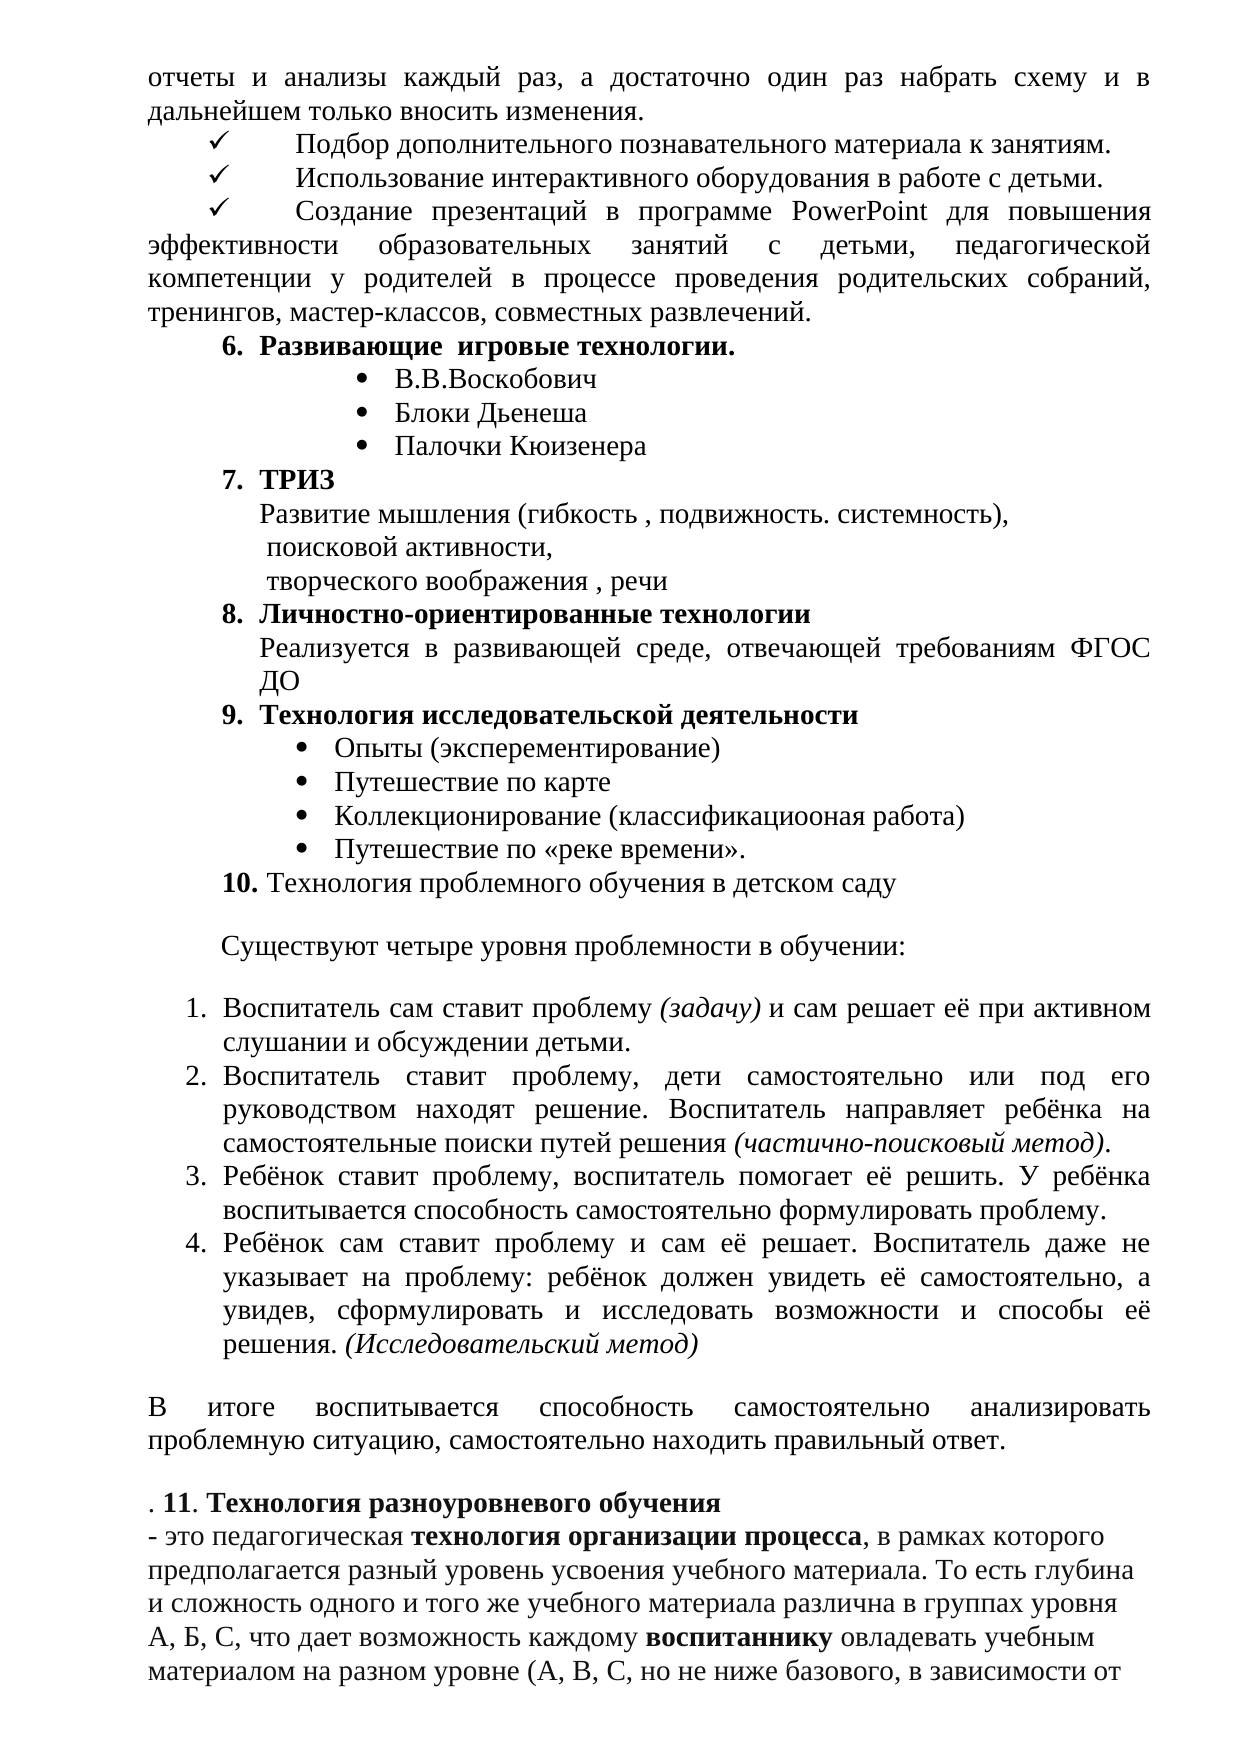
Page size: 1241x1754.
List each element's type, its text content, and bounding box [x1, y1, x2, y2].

list Ребёнок сам ставит проблему и сам её решает. Воспитатель даже не указывает на проблему: ребёнок должен увидеть её самостоятельно, а увидев, сформулировать и исследовать возможности и способы её решения. (Исследовательский метод) [185, 1225, 1152, 1359]
text . 11. Технология разноуровневого обучения [148, 1485, 1152, 1518]
list Воспитатель ставит проблему, дети самостоятельно или под его руководством находят решение. Воспитатель направляет ребёнка на самостоятельные поиски путей решения (частично-поисковый метод). [185, 1058, 1152, 1158]
list творческого воображения , речи [259, 563, 1152, 596]
list Личностно-ориентированные технологии [222, 596, 1152, 630]
list Использование интерактивного оборудования в работе с детьми. [148, 160, 1152, 193]
list Подбор дополнительного познавательного материала к занятиям. [148, 126, 1152, 160]
list Коллекционирование (классификациооная работа) [297, 798, 1152, 831]
list ТРИЗ [222, 462, 1152, 496]
list Технология проблемного обучения в детском саду [222, 865, 1152, 899]
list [148, 59, 1152, 126]
list Реализуется в развивающей среде, отвечающей требованиям ФГОС ДО [259, 630, 1152, 697]
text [148, 1518, 1152, 1686]
list Палочки Кюизенера [357, 428, 1152, 462]
list Опыты (эксперементирование) [297, 731, 1152, 764]
list Путешествие по «реке времени». [297, 831, 1152, 865]
text В итоге воспитывается способность самостоятельно анализировать проблемную ситуацию, самостоятельно находить правильный ответ. [148, 1389, 1152, 1456]
list Ребёнок ставит проблему, воспитатель помогает её решить. У ребёнка воспитывается способность самостоятельно формулировать проблему. [185, 1158, 1152, 1225]
list Развитие мышления (гибкость , подвижность. системность), [259, 496, 1152, 529]
list поисковой активности, [259, 529, 1152, 563]
list Воспитатель сам ставит проблему (задачу) и сам решает её при активном слушании и обсуждении детьми. [185, 991, 1152, 1058]
list Путешествие по карте [297, 764, 1152, 798]
list Блоки Дьенеша [357, 395, 1152, 428]
list В.В.Воскобович [357, 361, 1152, 395]
list Развивающие игровые технологии. [222, 328, 1152, 361]
text Существуют четыре уровня проблемности в обучении: [148, 928, 1152, 961]
list Технология исследовательской деятельности [222, 697, 1152, 731]
list Создание презентаций в программе PowerPoint для повышения эффективности образовательных занятий с детьми, педагогической компетенции у родителей в процессе проведения родительских собраний, тренингов, мастер-классов, совместных развлечений. [148, 193, 1152, 328]
